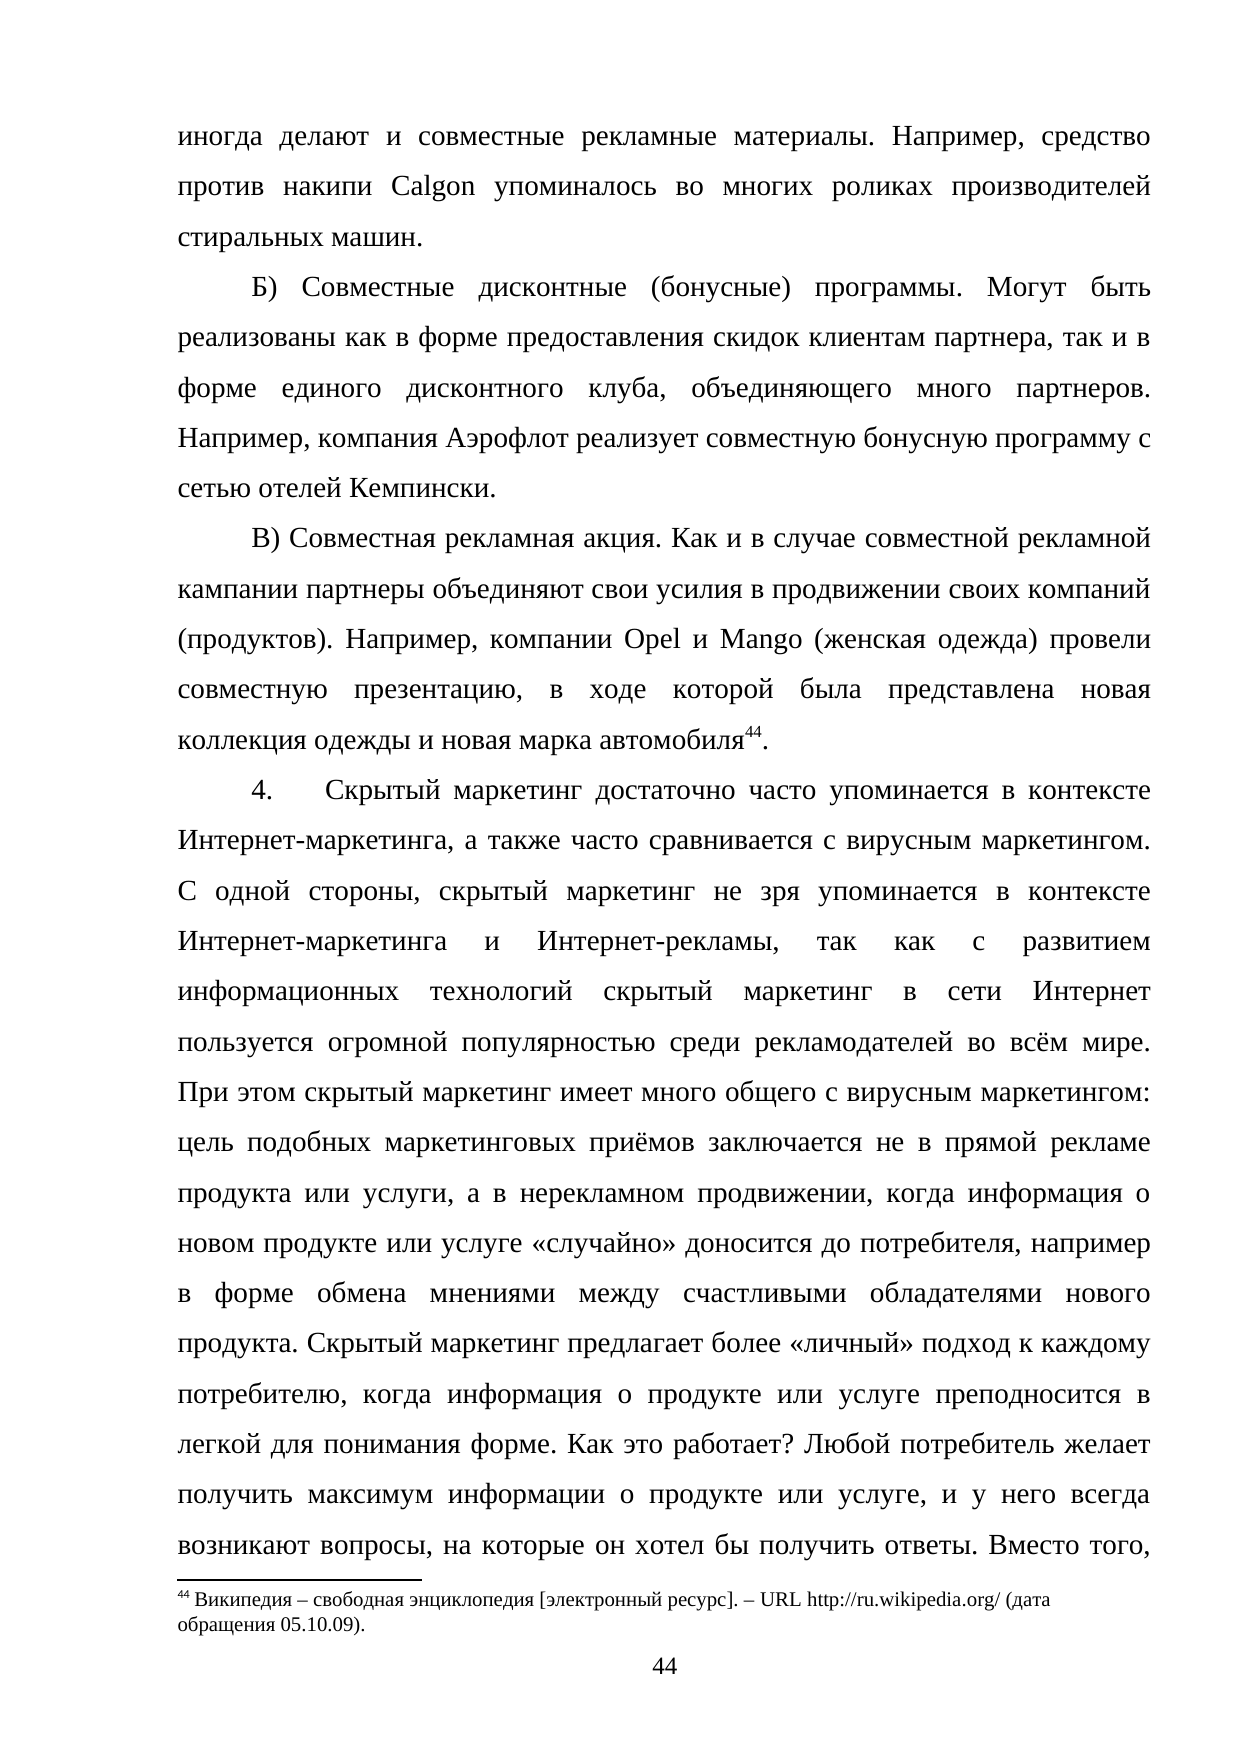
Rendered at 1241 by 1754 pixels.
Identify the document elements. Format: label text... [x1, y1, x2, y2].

text В) Совместная рекламная акция. Как и в случае совместной рекламной кампании партнеры объединяют свои усилия в продвижении своих компаний (продуктов). Например, компании Opel и Mango (женская одежда) провели совместную презентацию, в ходе которой была представлена новая коллекция одежды и новая марка автомобиля. [177, 521, 1152, 755]
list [177, 772, 1152, 1560]
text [177, 118, 1152, 252]
text Б) Совместные дисконтные (бонусные) программы. Могут быть реализованы как в форме предоставления скидок клиентам партнера, так и в форме единого дисконтного клуба, объединяющего много партнеров. Например, компания Аэрофлот реализует совместную бонусную программу с сетью отелей Кемпински. [177, 269, 1152, 504]
